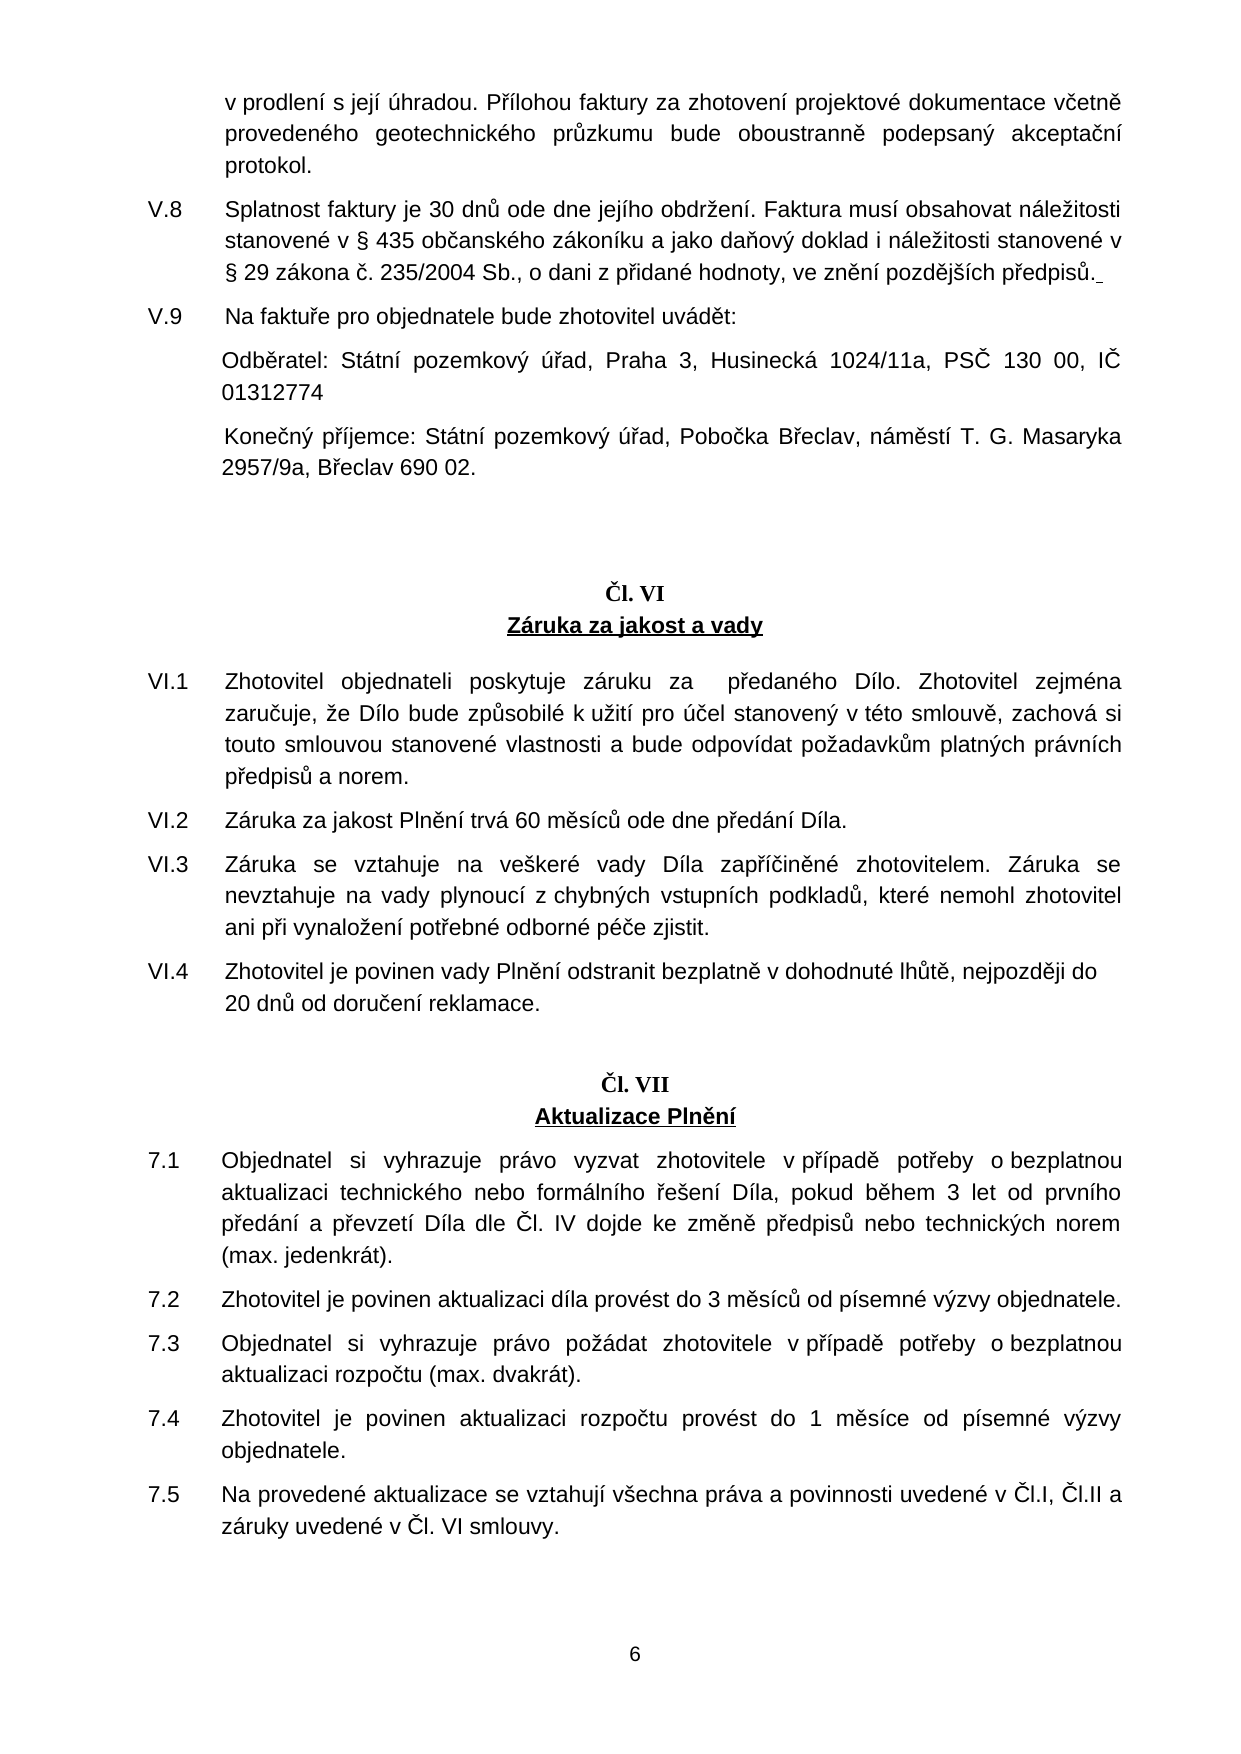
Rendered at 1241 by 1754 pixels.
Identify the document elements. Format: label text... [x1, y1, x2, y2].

list Zhotovitel je povinen vady Plnění odstranit bezplatně v dohodnuté lhůtě, nejpozději do 20 dnů od doručení reklamace. [148, 958, 1122, 1016]
list Odběratel: Státní pozemkový úřad, Praha 3, Husinecká 1024/11a, PSČ 130 00, IČ 01312774 [221, 347, 1122, 405]
list 7.1 Objednatel si vyhrazuje právo vyzvat zhotovitele v případě potřeby o bezplatnou aktualizaci technického nebo formálního řešení Díla, pokud během 3 let od prvního předání a převzetí Díla dle Čl. IV dojde ke změně předpisů nebo technických norem (max. jedenkrát). [148, 1147, 1122, 1268]
list Na faktuře pro objednatele bude zhotovitel uvádět: [148, 303, 1122, 329]
list 7.2 Zhotovitel je povinen aktualizaci díla provést do 3 měsíců od písemné výzvy objednatele. [148, 1286, 1122, 1312]
text Záruka za jakost a vady [148, 580, 1122, 638]
list Aktualizace Plnění [148, 1103, 1122, 1129]
list Konečný příjemce: Státní pozemkový úřad, Pobočka Břeclav, náměstí T. G. Masaryka 2957/9a, Břeclav 690 02. [221, 423, 1122, 481]
list Splatnost faktury je 30 dnů ode dne jejího obdržení. Faktura musí obsahovat náležitosti stanovené v § 435 občanského zákoníku a jako daňový doklad i náležitosti stanovené v § 29 zákona č. 235/2004 Sb., o dani z přidané hodnoty, ve znění pozdějších předpisů. [148, 196, 1122, 285]
list Záruka za jakost Plnění trvá 60 měsíců ode dne předání Díla. [148, 807, 1122, 833]
list Záruka se vztahuje na veškeré vady Díla zapříčiněné zhotovitelem. Záruka se nevztahuje na vady plynoucí z chybných vstupních podkladů, které nemohl zhotovitel ani při vynaložení potřebné odborné péče zjistit. [148, 851, 1122, 940]
list Zhotovitel objednateli poskytuje záruku za předaného Dílo. Zhotovitel zejména zaručuje, že Dílo bude způsobilé k užití pro účel stanovený v této smlouvě, zachová si touto smlouvou stanovené vlastnosti a bude odpovídat požadavkům platných právních předpisů a norem. [148, 668, 1122, 789]
list 7.4 Zhotovitel je povinen aktualizaci rozpočtu provést do 1 měsíce od písemné výzvy objednatele. [148, 1405, 1122, 1463]
list 7.3 Objednatel si vyhrazuje právo požádat zhotovitele v případě potřeby o bezplatnou aktualizaci rozpočtu (max. dvakrát). [148, 1330, 1122, 1388]
list 7.5 Na provedené aktualizace se vztahují všechna práva a povinnosti uvedené v Čl.I, Čl.II a záruky uvedené v Čl. VI smlouvy. [148, 1481, 1122, 1539]
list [148, 89, 1122, 178]
